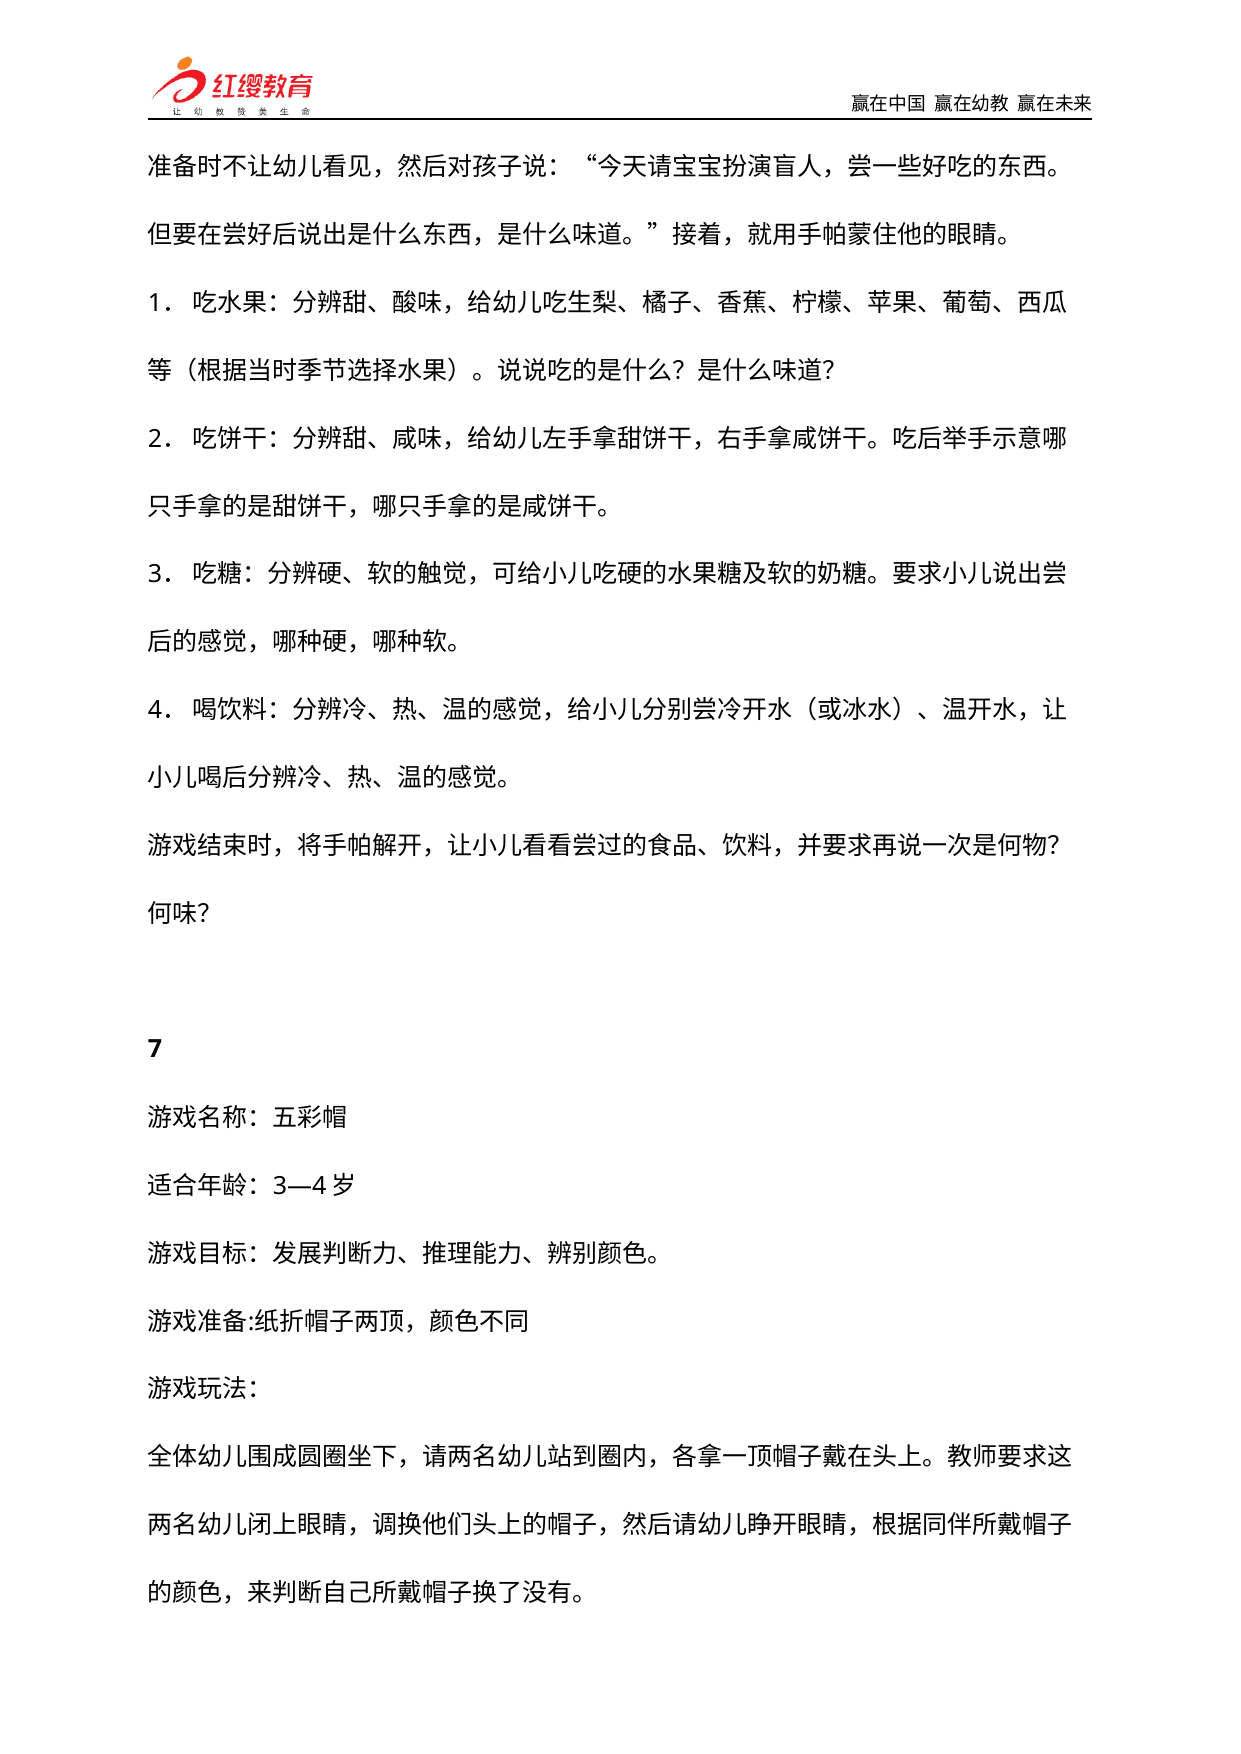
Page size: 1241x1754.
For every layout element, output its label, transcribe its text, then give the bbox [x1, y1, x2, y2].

picture [147, 52, 317, 118]
text 4． 喝饮料：分辨冷、热、温的感觉，给小儿分别尝冷开水（或冰水）、温开水，让小儿喝后分辨冷、热、温的感觉。 [148, 674, 1092, 810]
text 3． 吃糖：分辨硬、软的触觉，可给小儿吃硬的水果糖及软的奶糖。要求小儿说出尝后的感觉，哪种硬，哪种软。 [148, 538, 1092, 674]
text 适合年龄：3—4岁 [148, 1149, 1092, 1217]
text 游戏玩法： [148, 1353, 1092, 1421]
text 游戏准备:纸折帽子两顶，颜色不同 [148, 1285, 1092, 1353]
text 游戏名称：五彩帽 [148, 1081, 1092, 1149]
text 准备时不让幼儿看见，然后对孩子说：“今天请宝宝扮演盲人，尝一些好吃的东西。但要在尝好后说出是什么东西，是什么味道。”接着，就用手帕蒙住他的眼睛。 [148, 131, 1092, 266]
text 1． 吃水果：分辨甜、酸味，给幼儿吃生梨、橘子、香蕉、柠檬、苹果、葡萄、西瓜等（根据当时季节选择水果）。说说吃的是什么？是什么味道？ [148, 266, 1092, 402]
text 全体幼儿围成圆圈坐下，请两名幼儿站到圈内，各拿一顶帽子戴在头上。教师要求这两名幼儿闭上眼睛，调换他们头上的帽子，然后请幼儿睁开眼睛，根据同伴所戴帽子的颜色，来判断自己所戴帽子换了没有。 [148, 1421, 1092, 1625]
text 游戏目标：发展判断力、推理能力、辨别颜色。 [148, 1217, 1092, 1285]
text 游戏结束时，将手帕解开，让小儿看看尝过的食品、饮料，并要求再说一次是何物？何味？ [148, 810, 1092, 946]
text 2． 吃饼干：分辨甜、咸味，给幼儿左手拿甜饼干，右手拿咸饼干。吃后举手示意哪只手拿的是甜饼干，哪只手拿的是咸饼干。 [148, 402, 1092, 538]
text 7 [148, 1013, 1092, 1081]
